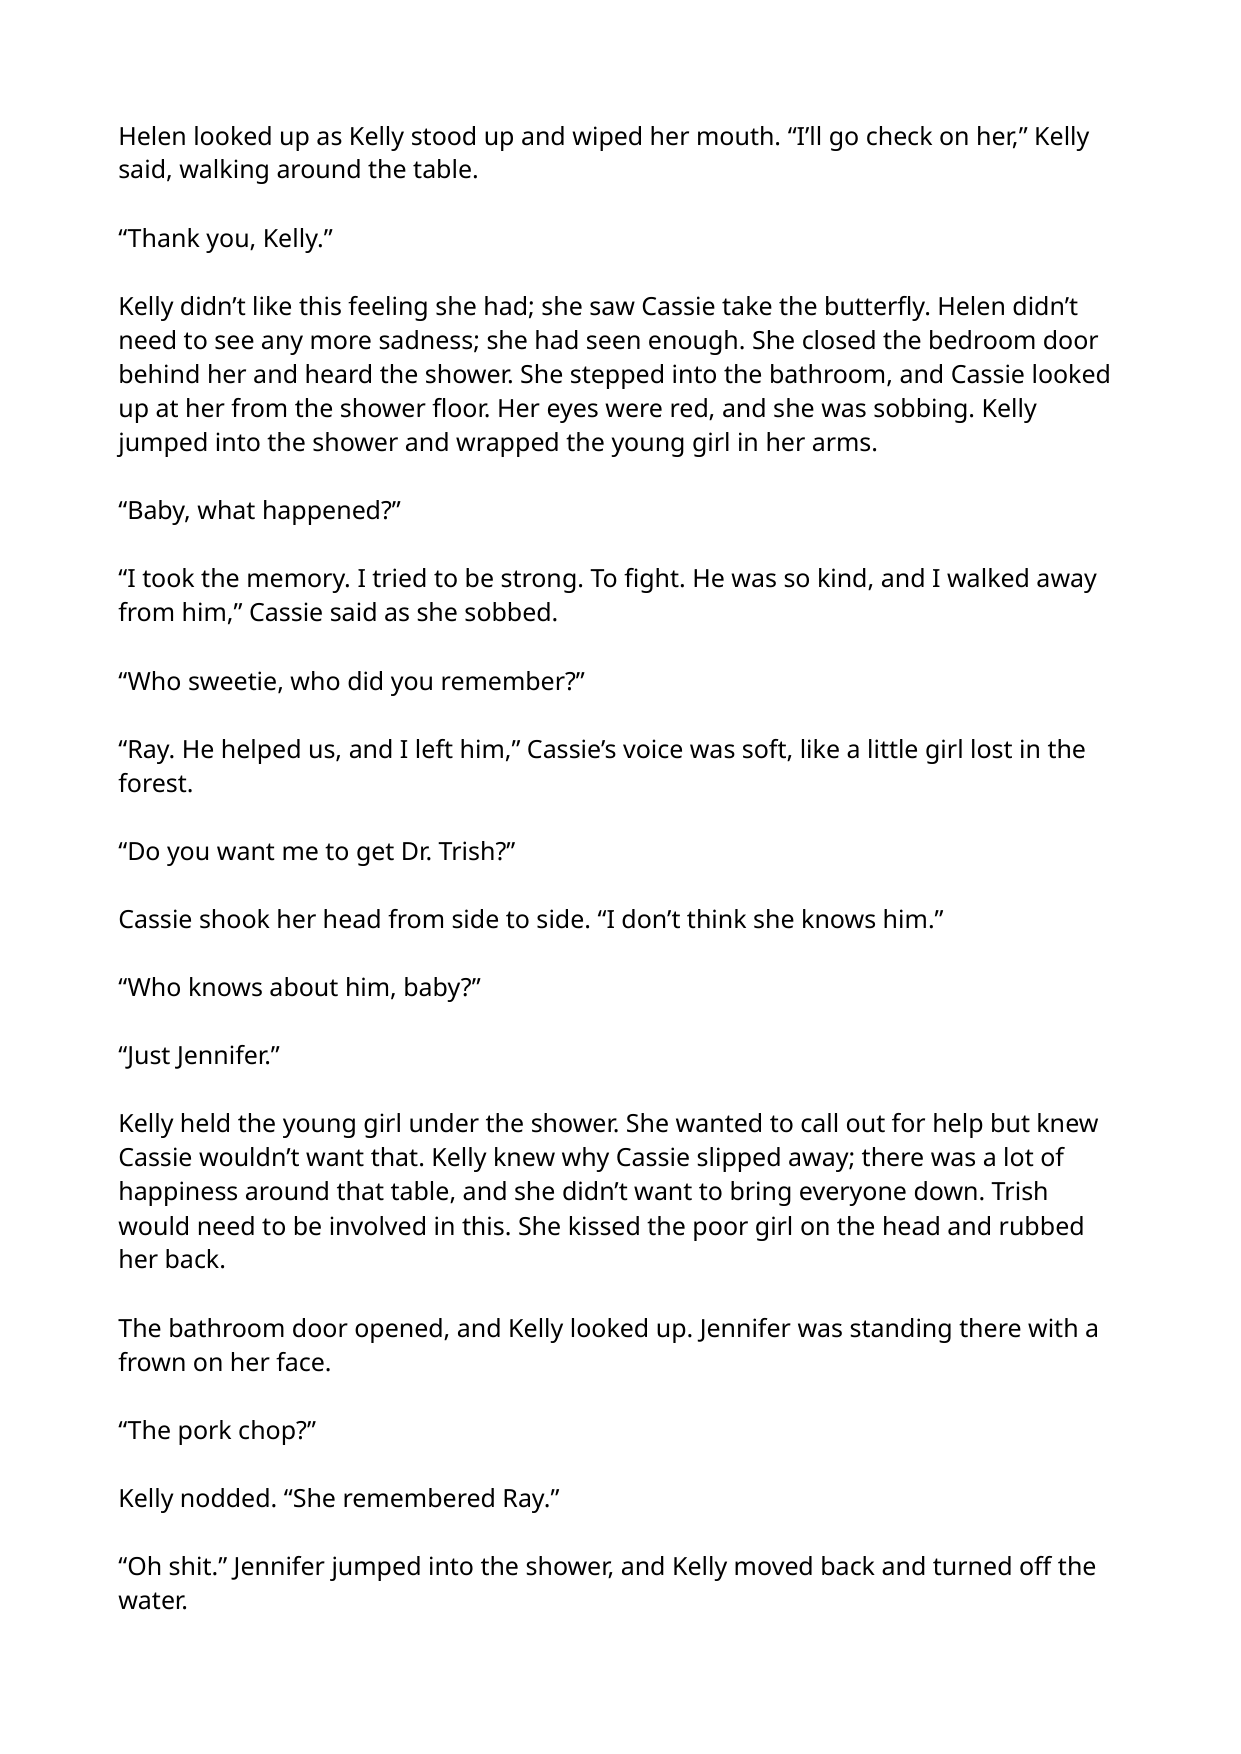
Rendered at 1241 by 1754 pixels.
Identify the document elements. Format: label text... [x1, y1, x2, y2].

text Kelly nodded. “She remembered Ray.” [118, 1481, 1122, 1515]
text “Just Jennifer.” [118, 1038, 1122, 1072]
text Kelly held the young girl under the shower. She wanted to call out for help but knew Cassie wouldn’t want that. Kelly knew why Cassie slipped away; there was a lot of happiness around that table, and she didn’t want to bring everyone down. Trish would need to be involved in this. She kissed the poor girl on the head and rubbed her back. [118, 1106, 1122, 1276]
text Kelly didn’t like this feeling she had; she saw Cassie take the butterfly. Helen didn’t need to see any more sadness; she had seen enough. She closed the bedroom door behind her and heard the shower. She stepped into the bathroom, and Cassie looked up at her from the shower floor. Her eyes were red, and she was sobbing. Kelly jumped into the shower and wrapped the young girl in her arms. [118, 288, 1122, 459]
text The bathroom door opened, and Kelly looked up. Jennifer was standing there with a frown on her face. [118, 1310, 1122, 1378]
text “I took the memory. I tried to be strong. To fight. He was so kind, and I walked away from him,” Cassie said as she sobbed. [118, 561, 1122, 629]
text “Who sweetie, who did you remember?” [118, 663, 1122, 697]
text Cassie shook her head from side to side. “I don’t think she knows him.” [118, 902, 1122, 936]
text “Oh shit.” Jennifer jumped into the shower, and Kelly moved back and turned off the water. [118, 1549, 1122, 1617]
text Helen looked up as Kelly stood up and wiped her mouth. “I’ll go check on her,” Kelly said, walking around the table. [118, 118, 1122, 186]
text “Thank you, Kelly.” [118, 220, 1122, 254]
text “Baby, what happened?” [118, 493, 1122, 527]
text “The pork chop?” [118, 1412, 1122, 1447]
text “Who knows about him, baby?” [118, 970, 1122, 1004]
text “Do you want me to get Dr. Trish?” [118, 833, 1122, 867]
text “Ray. He helped us, and I left him,” Cassie’s voice was soft, like a little girl lost in the forest. [118, 731, 1122, 799]
